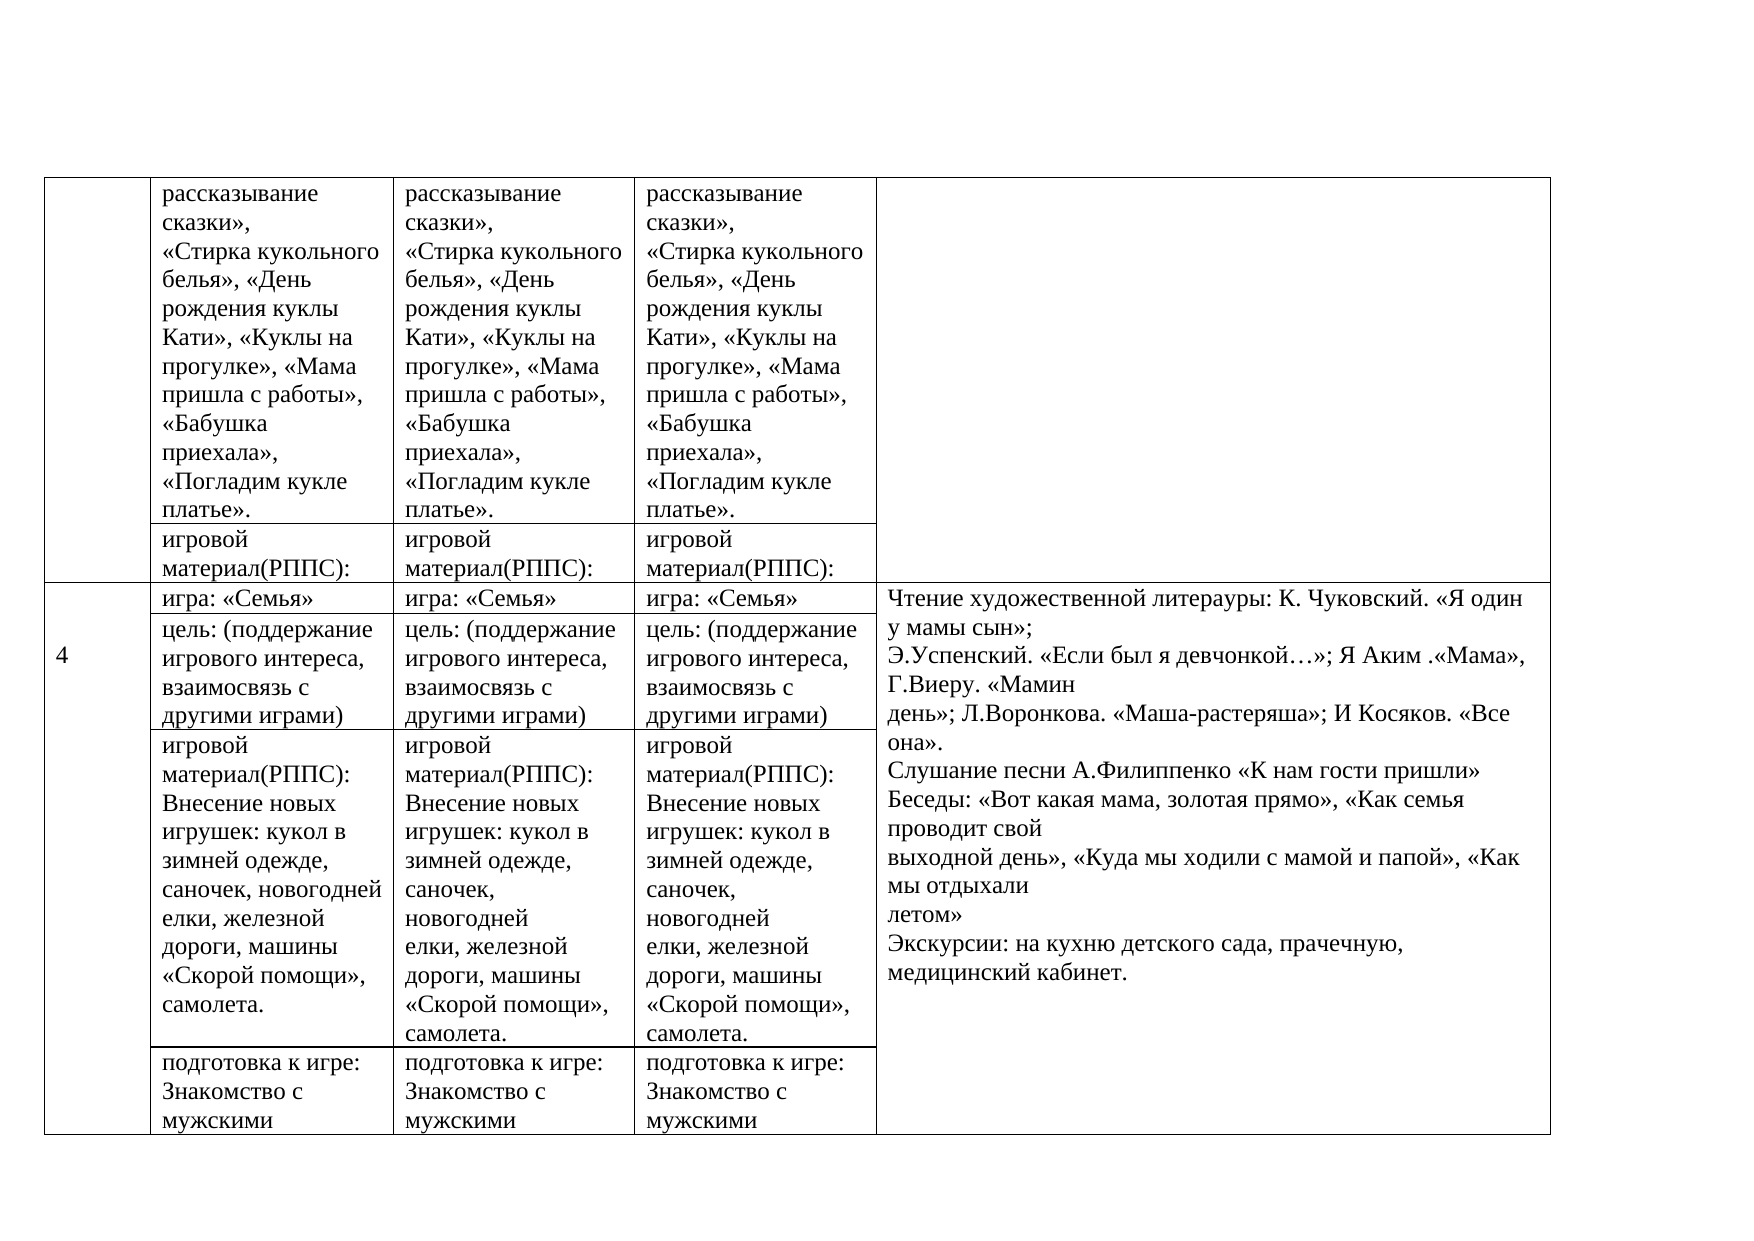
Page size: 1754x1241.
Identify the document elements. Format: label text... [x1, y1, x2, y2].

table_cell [394, 178, 634, 523]
table_cell игровой материал(РППС): [635, 524, 876, 582]
table_cell цель: (поддержание игрового интереса, взаимосвязь с другими играми) [394, 614, 634, 729]
table_cell игровой материал(РППС): Внесение новых игрушек: кукол в зимней одежде, саночек, новогодней елки, железной дороги, машины «Скорой помощи», самолета. [635, 730, 876, 1046]
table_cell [151, 1048, 393, 1134]
table_cell цель: (поддержание игрового интереса, взаимосвязь с другими играми) [151, 614, 393, 729]
table_cell игровой материал(РППС): [394, 524, 634, 582]
table_cell цель: (поддержание игрового интереса, взаимосвязь с другими играми) [635, 614, 876, 729]
table_cell 4 [45, 583, 150, 1134]
table_cell игровой материал(РППС): [151, 524, 393, 582]
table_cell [635, 178, 876, 523]
table_cell Чтение художественной литерауры: К. Чуковский. «Я один у мамы сын»; Э.Успенский. «Если был я девчонкой…»; Я Аким .«Мама», Г.Виеру. «Мамин день»; Л.Воронкова. «Маша-растеряша»; И Косяков. «Все она». Слушание песни А.Филиппенко «К нам гости пришли» Беседы: «Вот какая мама, золотая прямо», «Как семья проводит свой выходной день», «Куда мы ходили с мамой и папой», «Как мы отдыхали летом» Экскурсии: на кухню детского сада, прачечную, медицинский кабинет. [877, 583, 1550, 1134]
table_cell игра: «Семья» [635, 583, 876, 613]
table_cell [635, 1048, 876, 1134]
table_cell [151, 178, 393, 523]
table_cell игра: «Семья» [151, 583, 393, 613]
table_cell игровой материал(РППС): Внесение новых игрушек: кукол в зимней одежде, саночек, новогодней елки, железной дороги, машины «Скорой помощи», самолета. [394, 730, 634, 1046]
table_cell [394, 1048, 634, 1134]
table_cell игра: «Семья» [394, 583, 634, 613]
table_cell игровой материал(РППС): Внесение новых игрушек: кукол в зимней одежде, саночек, новогодней елки, железной дороги, машины «Скорой помощи», самолета. [151, 730, 393, 1046]
